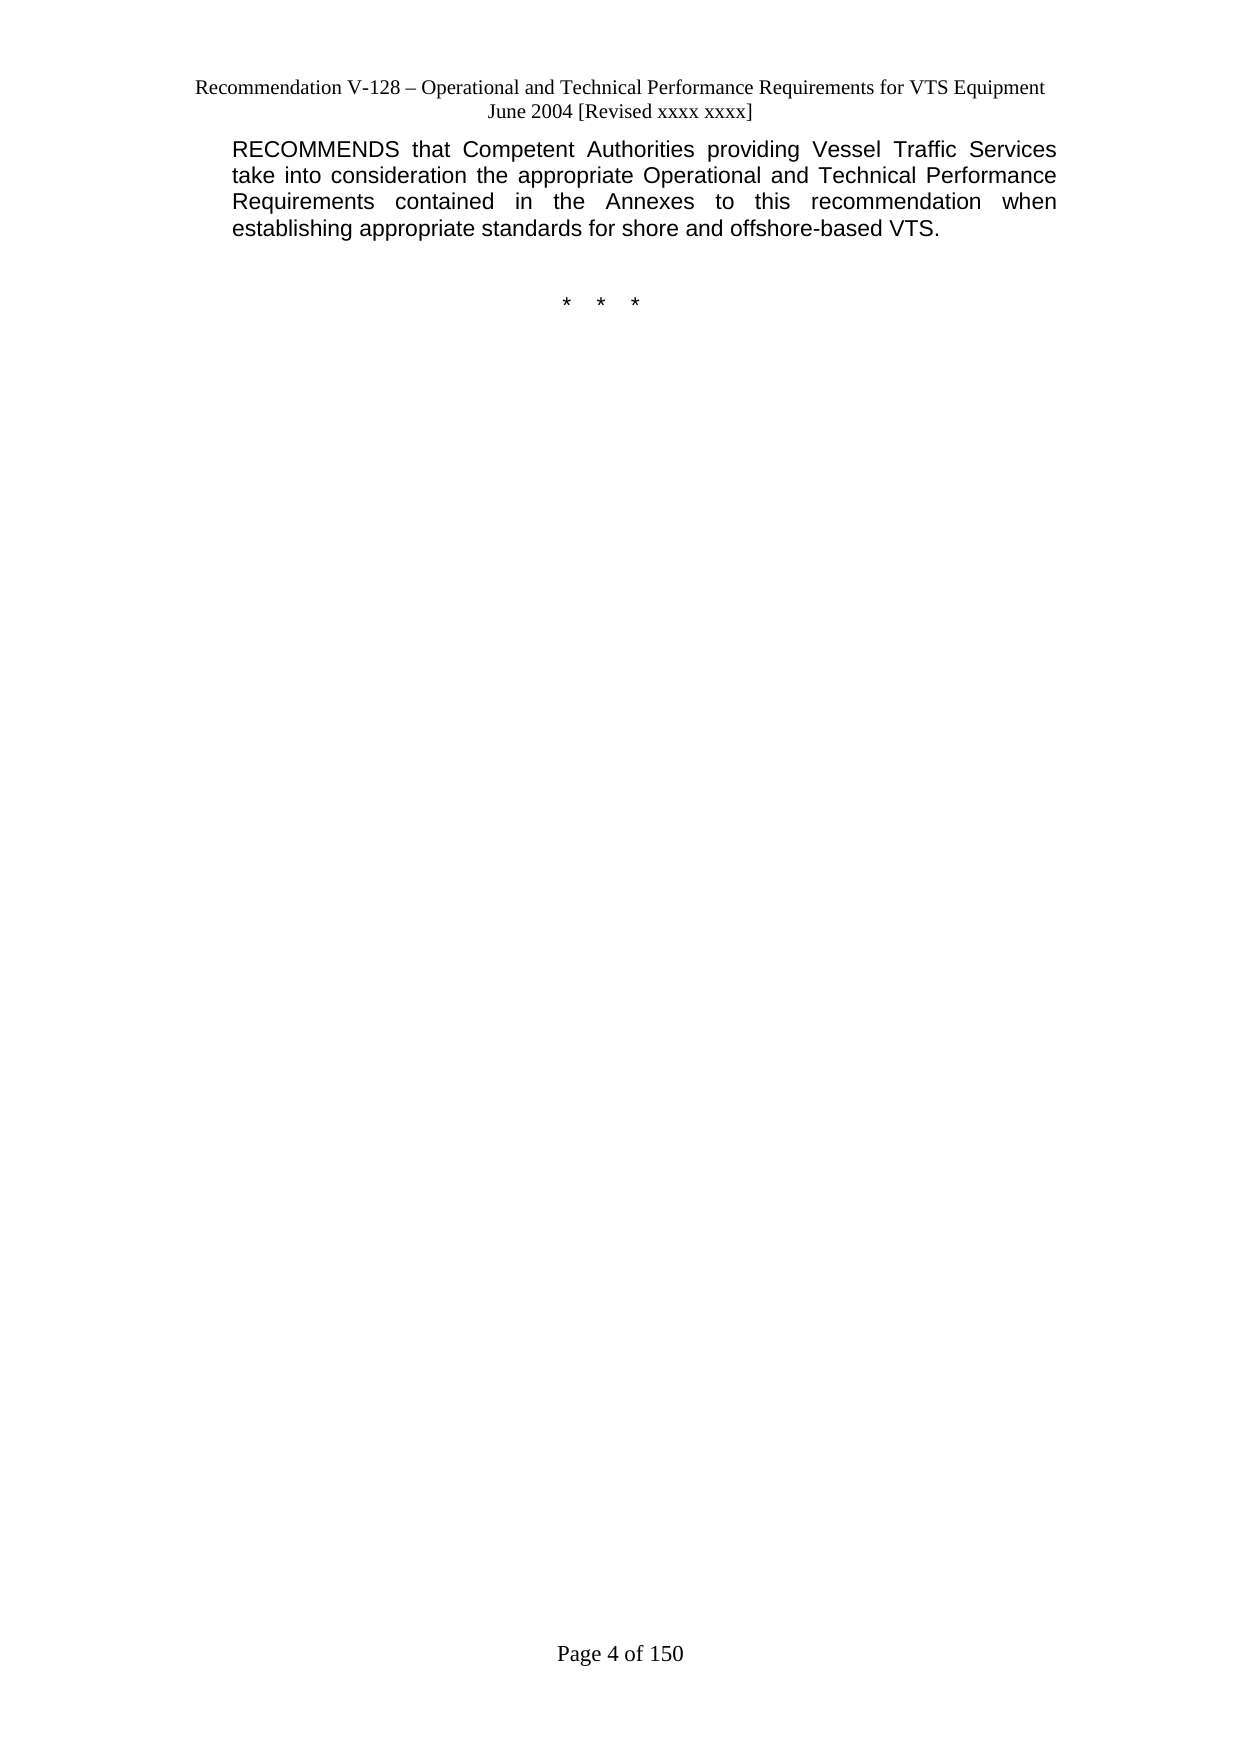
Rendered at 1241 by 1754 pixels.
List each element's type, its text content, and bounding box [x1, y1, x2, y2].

text * * * [187, 292, 1014, 319]
text RECOMMENDS that Competent Authorities providing Vessel Traffic Services take into consideration the appropriate Operational and Technical Performance Requirements contained in the Annexes to this recommendation when establishing appropriate standards for shore and offshore-based VTS. [232, 136, 1057, 241]
